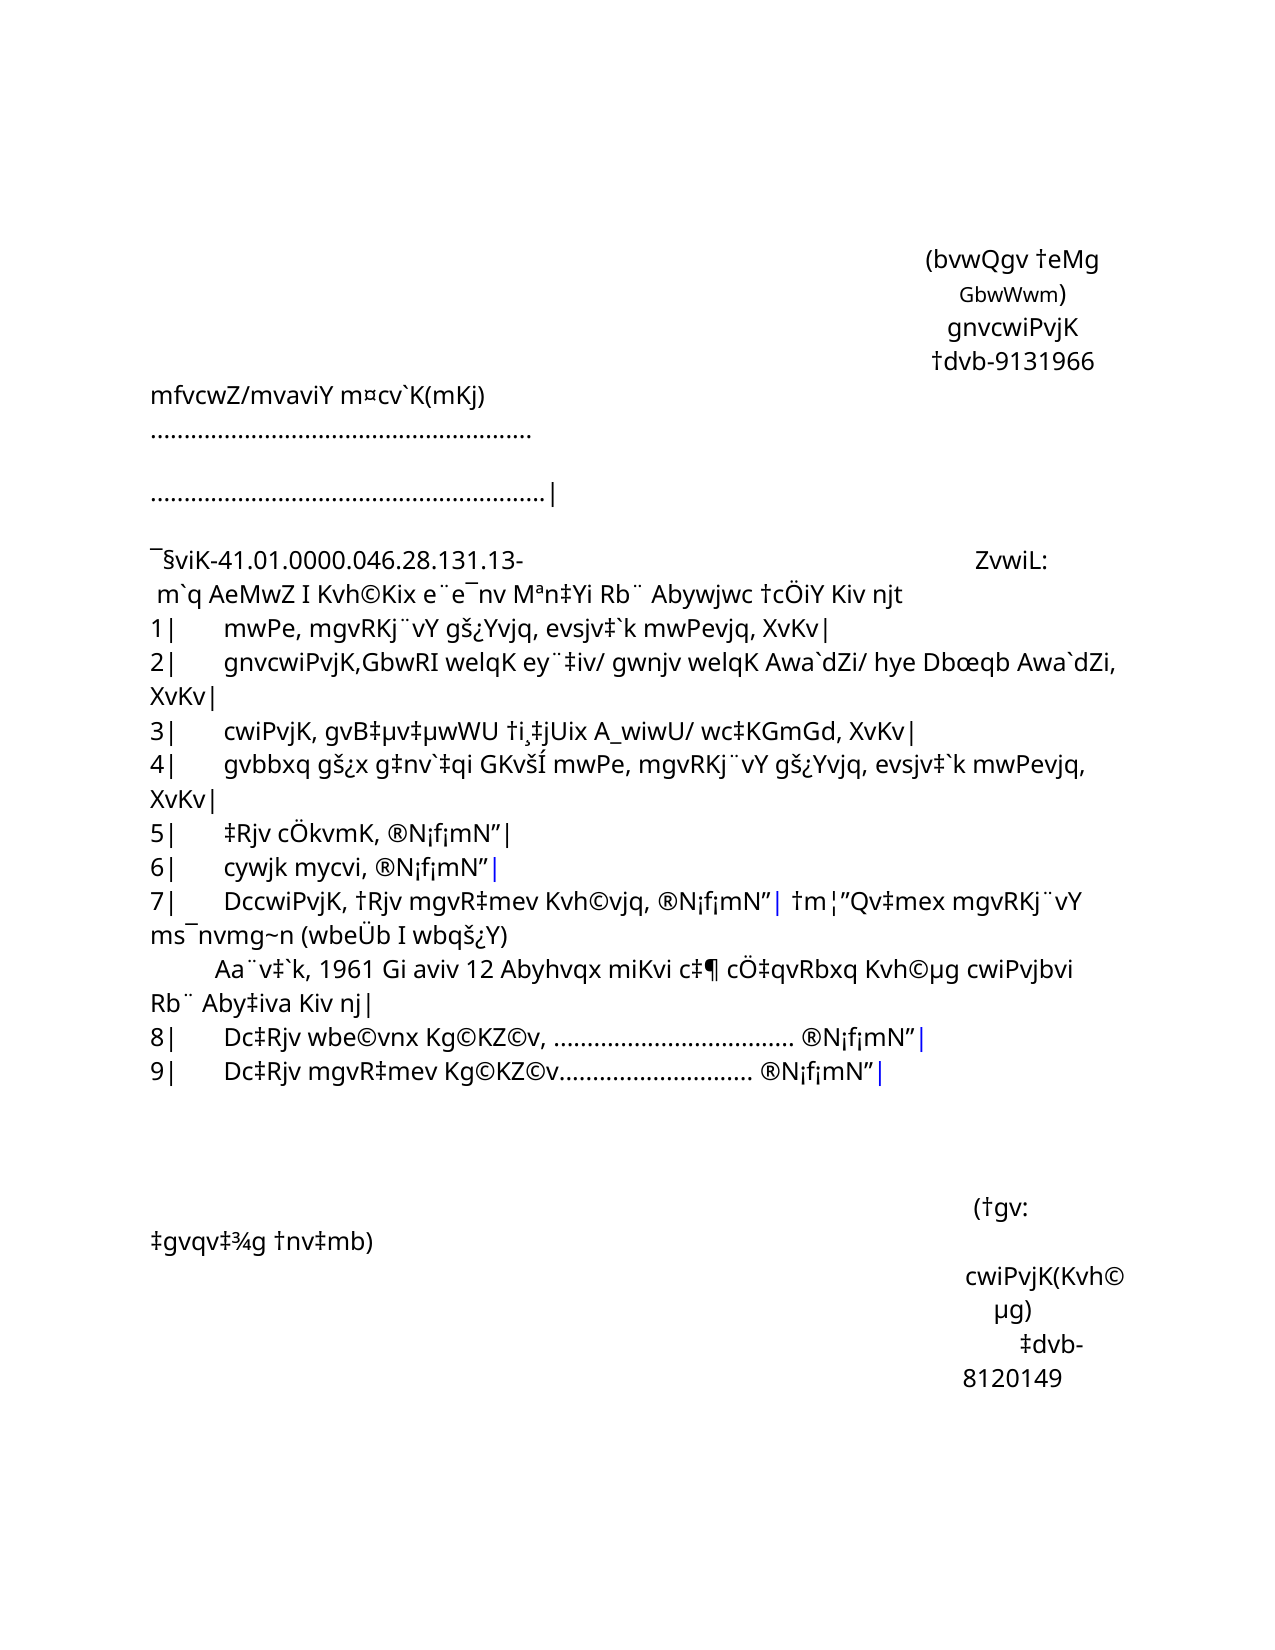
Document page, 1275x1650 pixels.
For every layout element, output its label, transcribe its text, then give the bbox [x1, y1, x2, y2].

text 8| Dc‡Rjv wbe©vnx Kg©KZ©v, .................................... ®N¡f¡mN”| [150, 1020, 1125, 1054]
text cwiPvjK(Kvh©µg) [900, 1258, 1125, 1326]
text m`q AeMwZ I Kvh©Kix e¨e¯nv Mªn‡Yi Rb¨ Abywjwc †cÖiY Kiv njt [150, 577, 1125, 611]
text 6| cywjk mycvi, ®N¡f¡mN”| [150, 849, 1125, 883]
text ......................................................... [150, 412, 1125, 446]
text 3| cwiPvjK, gvB‡µv‡µwWU †i¸‡jUix A_wiwU/ wc‡KGmGd, XvKv| [150, 713, 1125, 747]
text ‡dvb-8120149 [900, 1326, 1125, 1394]
text 5| ‡Rjv cÖkvmK, ®N¡f¡mN”| [150, 815, 1125, 849]
text 4| gvbbxq gš¿x g‡nv`‡qi GKvšÍ mwPe, mgvRKj¨vY gš¿Yvjq, evsjv‡`k mwPevjq, XvKv| [150, 747, 1125, 815]
text Aa¨v‡`k, 1961 Gi aviv 12 Abyhvqx miKvi c‡¶ cÖ‡qvRbxq Kvh©µg cwiPvjbvi Rb¨ Aby‡iva Kiv nj| [150, 952, 1125, 1020]
text (†gv: ‡gvqv‡¾g †nv‡mb) [150, 1190, 1125, 1258]
text 9| Dc‡Rjv mgvR‡mev Kg©KZ©v............................. ®N¡f¡mN”| [150, 1054, 1125, 1122]
text 2| gnvcwiPvjK,GbwRI welqK ey¨‡iv/ gwnjv welqK Awa`dZi/ hye Dbœqb Awa`dZi, XvKv| [150, 645, 1125, 713]
text ...........................................................| [150, 475, 1125, 509]
text gnvcwiPvjK [900, 310, 1125, 344]
text †dvb-9131966 [900, 344, 1125, 378]
text (bvwQgv †eMg GbwWwm) [900, 242, 1125, 310]
text 7| DccwiPvjK, †Rjv mgvR‡mev Kvh©vjq, ®N¡f¡mN”| †m¦”Qv‡mex mgvRKj¨vY ms¯nvmg~n (wbeÜb I wbqš¿Y) [150, 883, 1125, 952]
text mfvcwZ/mvaviY m¤cv`K(mKj) [150, 378, 1125, 412]
text 1| mwPe, mgvRKj¨vY gš¿Yvjq, evsjv‡`k mwPevjq, XvKv| [150, 611, 1125, 645]
text ¯§viK-41.01.0000.046.28.131.13- ZvwiL: [150, 543, 1125, 577]
